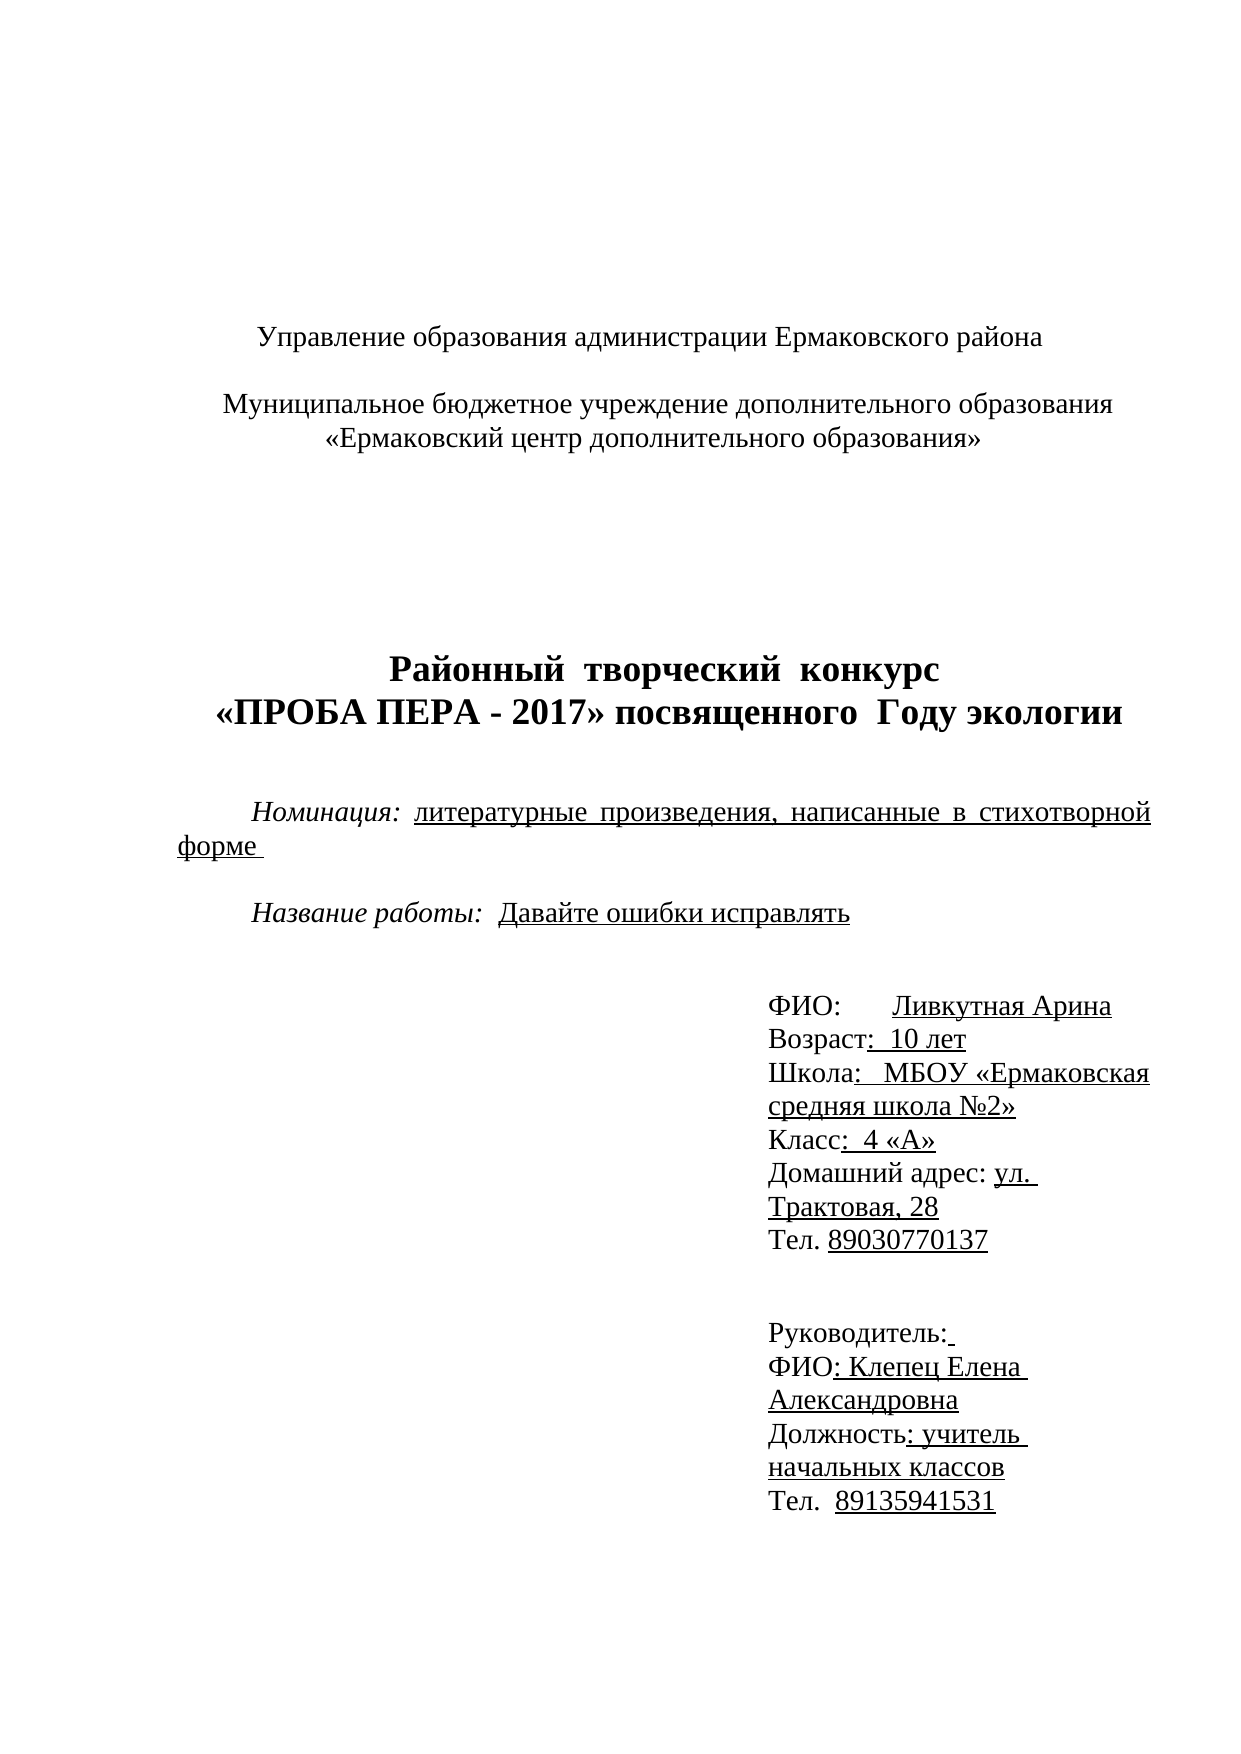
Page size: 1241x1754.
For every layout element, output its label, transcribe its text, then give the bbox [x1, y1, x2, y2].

text ФИО: Ливкутная Арина [768, 988, 1152, 1021]
text Руководитель: [768, 1315, 1152, 1349]
text Должность: учитель начальных классов Тел. 89135941531 [768, 1416, 1152, 1517]
text Школа: МБОУ «Ермаковская средняя школа №2» [768, 1055, 1152, 1122]
text Муниципальное бюджетное учреждение дополнительного образования [88, 386, 1152, 420]
text Номинация: литературные произведения, написанные в стихотворной форме [177, 794, 1152, 861]
text Тел. 89030770137 [768, 1222, 1152, 1256]
text Класс: 4 «А» [768, 1122, 1152, 1155]
text Домашний адрес: ул. Трактовая, 28 [768, 1155, 1152, 1222]
text «Ермаковский центр дополнительного образования» [88, 420, 1152, 453]
text ФИО: Клепец Елена Александровна [768, 1349, 1152, 1416]
text Название работы: Давайте ошибки исправлять [177, 895, 1152, 928]
text «ПРОБА ПЕРА - 2017» посвященного Году экологии [177, 689, 1152, 732]
text Управление образования администрации Ермаковского района [88, 319, 1152, 353]
text Возраст: 10 лет [768, 1021, 1152, 1055]
text Районный творческий конкурс [177, 646, 1152, 689]
